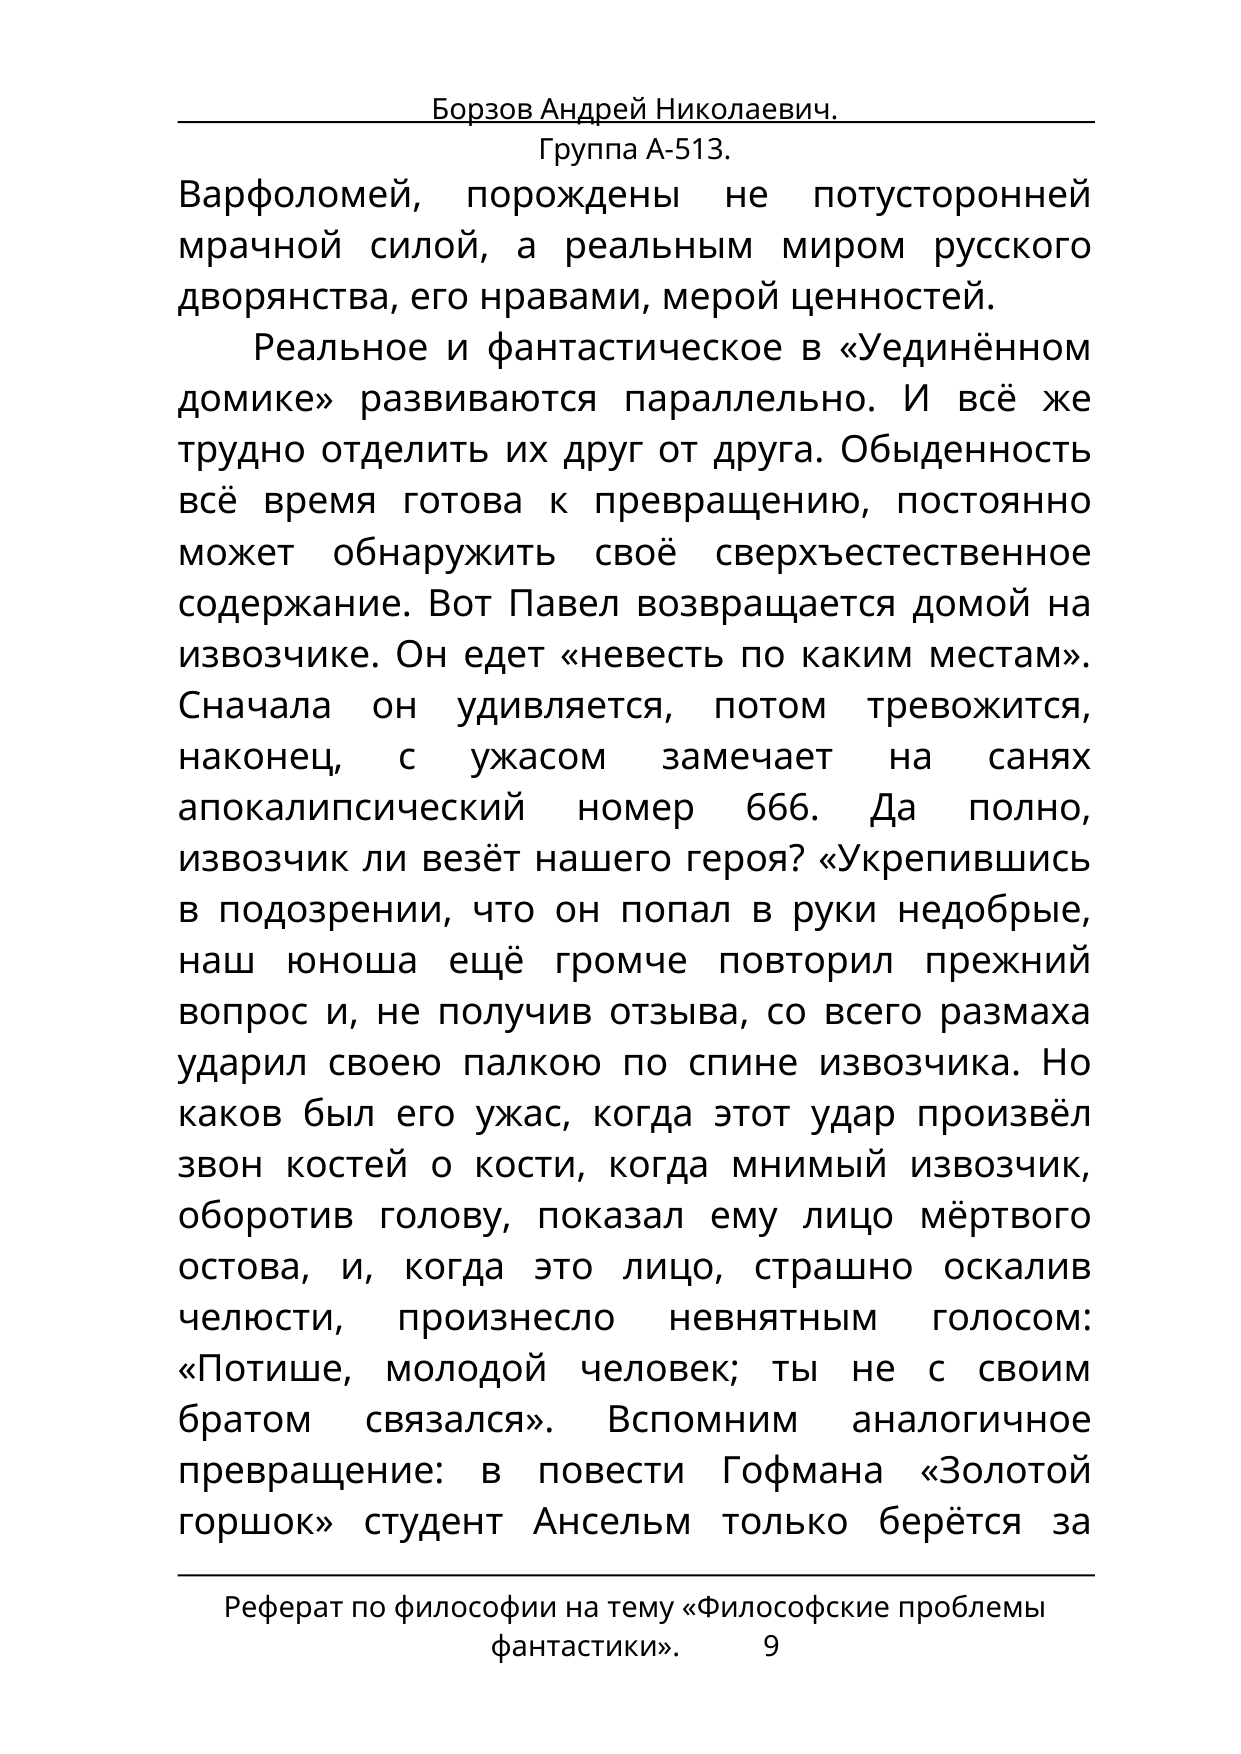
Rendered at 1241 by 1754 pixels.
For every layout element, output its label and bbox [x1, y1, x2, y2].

text [177, 168, 1092, 321]
text [177, 321, 1092, 1546]
